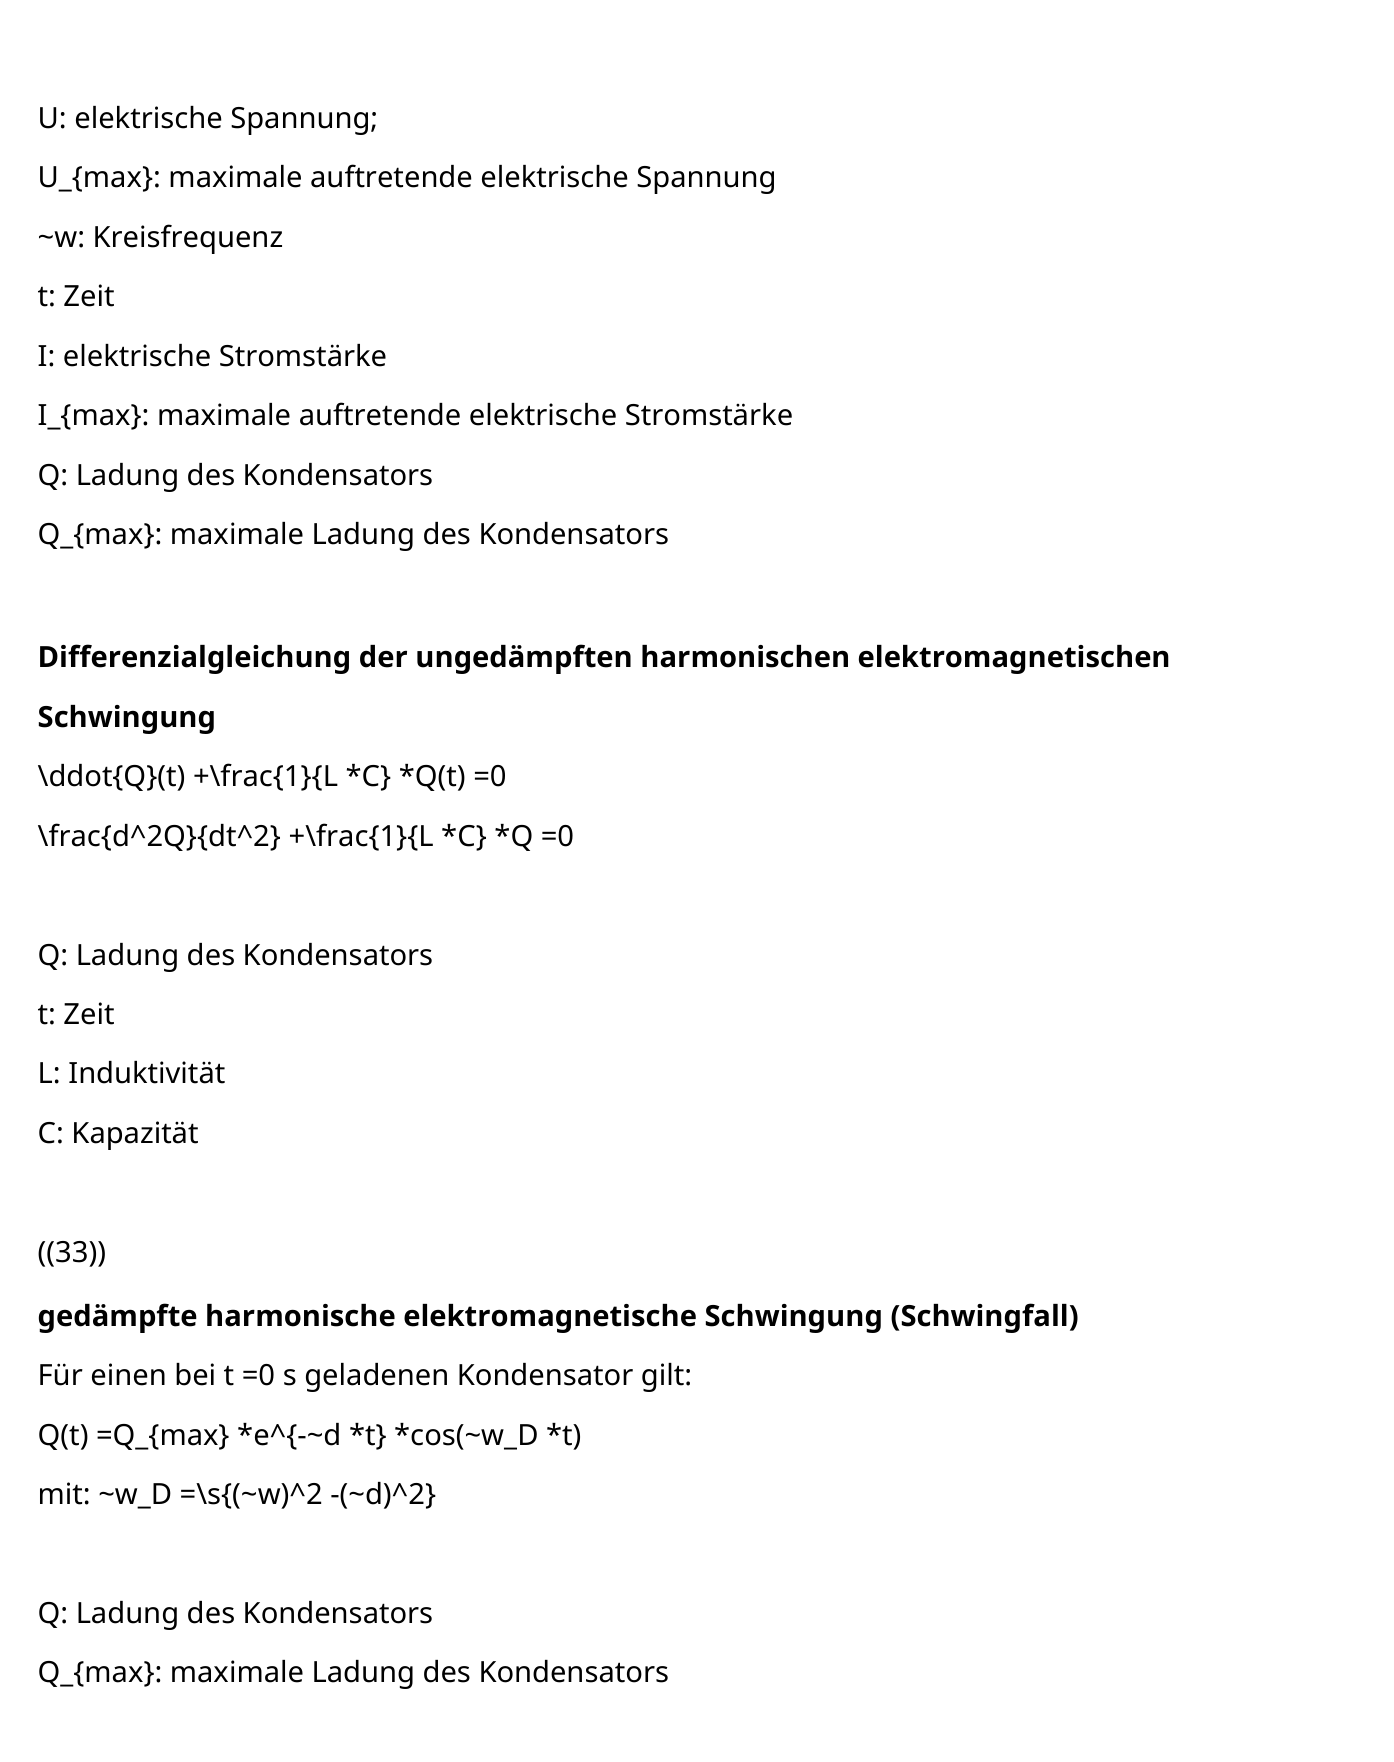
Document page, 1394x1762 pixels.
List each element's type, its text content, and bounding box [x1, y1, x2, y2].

subtitle Differenzialgleichung der ungedämpften harmonischen elektromagnetischen Schwingung [37, 636, 1356, 736]
text ((33)) [37, 1231, 1356, 1271]
subtitle gedämpfte harmonische elektromagnetische Schwingung (Schwingfall) [37, 1295, 1356, 1334]
text Q(t) =Q_{max} *e^{-~d *t} *cos(~w_D *t) [37, 1414, 1356, 1453]
text mit: ~w_D =\s{(~w)^2 -(~d)^2} [37, 1473, 1356, 1513]
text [37, 1592, 1356, 1691]
text U: elektrische Spannung; U_{max}: maximale auftretende elektrische Spannung ~w: Kreisfrequenz t: Zeit I: elektrische Stromstärke I_{max}: maximale auftretende elektrische Stromstärke Q: Ladung des Kondensators Q_{max}: maximale Ladung des Kondensators [37, 97, 1356, 553]
text \frac{d^2Q}{dt^2} +\frac{1}{L *C} *Q =0 [37, 815, 1356, 854]
text Für einen bei t =0 s geladenen Kondensator gilt: [37, 1354, 1356, 1394]
text \ddot{Q}(t) +\frac{1}{L *C} *Q(t) =0 [37, 755, 1356, 795]
text Q: Ladung des Kondensators t: Zeit L: Induktivität C: Kapazität [37, 934, 1356, 1152]
